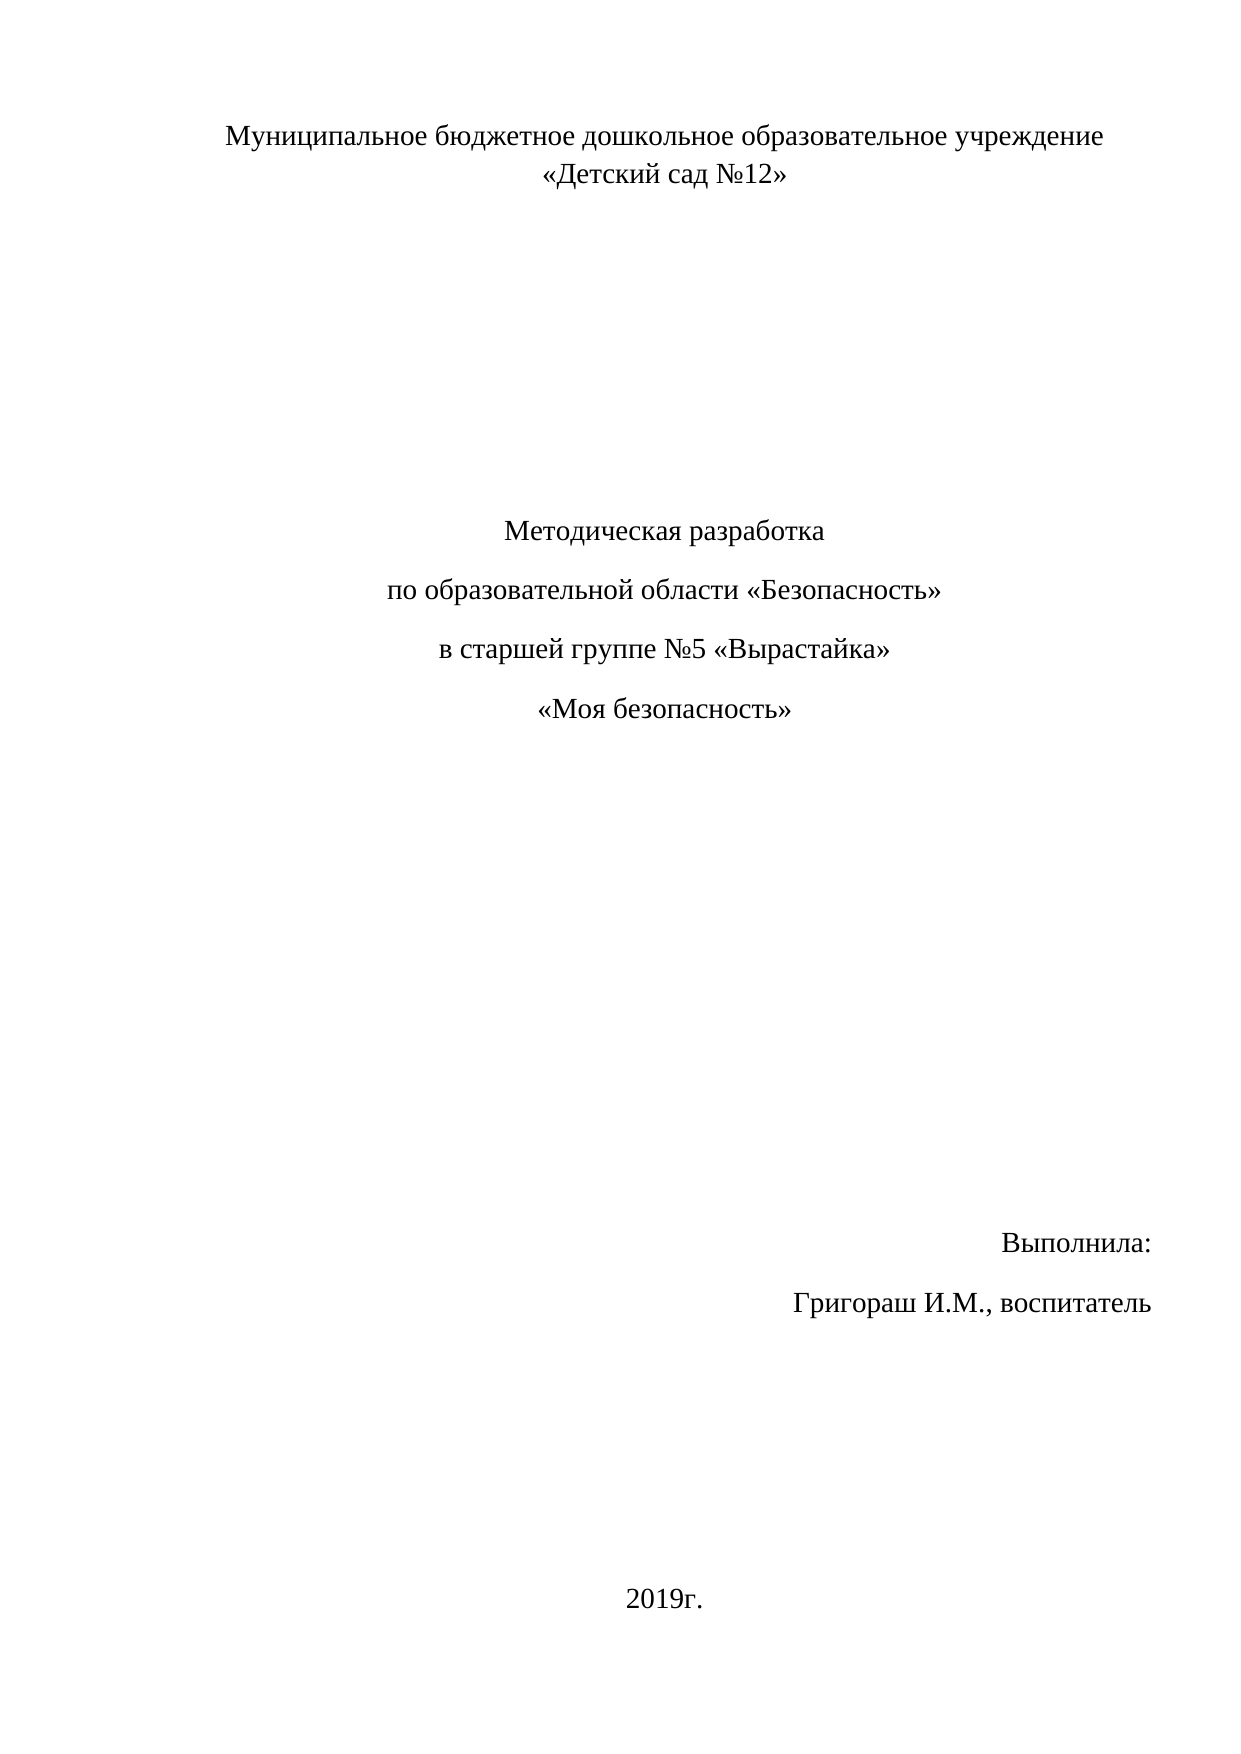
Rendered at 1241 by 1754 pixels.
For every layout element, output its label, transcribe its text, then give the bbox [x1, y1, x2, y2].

text по образовательной области «Безопасность» [177, 572, 1152, 606]
text Муниципальное бюджетное дошкольное образовательное учреждение «Детский сад №12» [177, 118, 1152, 190]
text в старшей группе №5 «Вырастайка» [177, 632, 1152, 665]
text Григораш И.М., воспитатель [177, 1285, 1152, 1318]
text Выполнила: [177, 1225, 1152, 1259]
text 2019г. [177, 1582, 1152, 1615]
text Методическая разработка [177, 513, 1152, 546]
text «Моя безопасность» [177, 691, 1152, 724]
